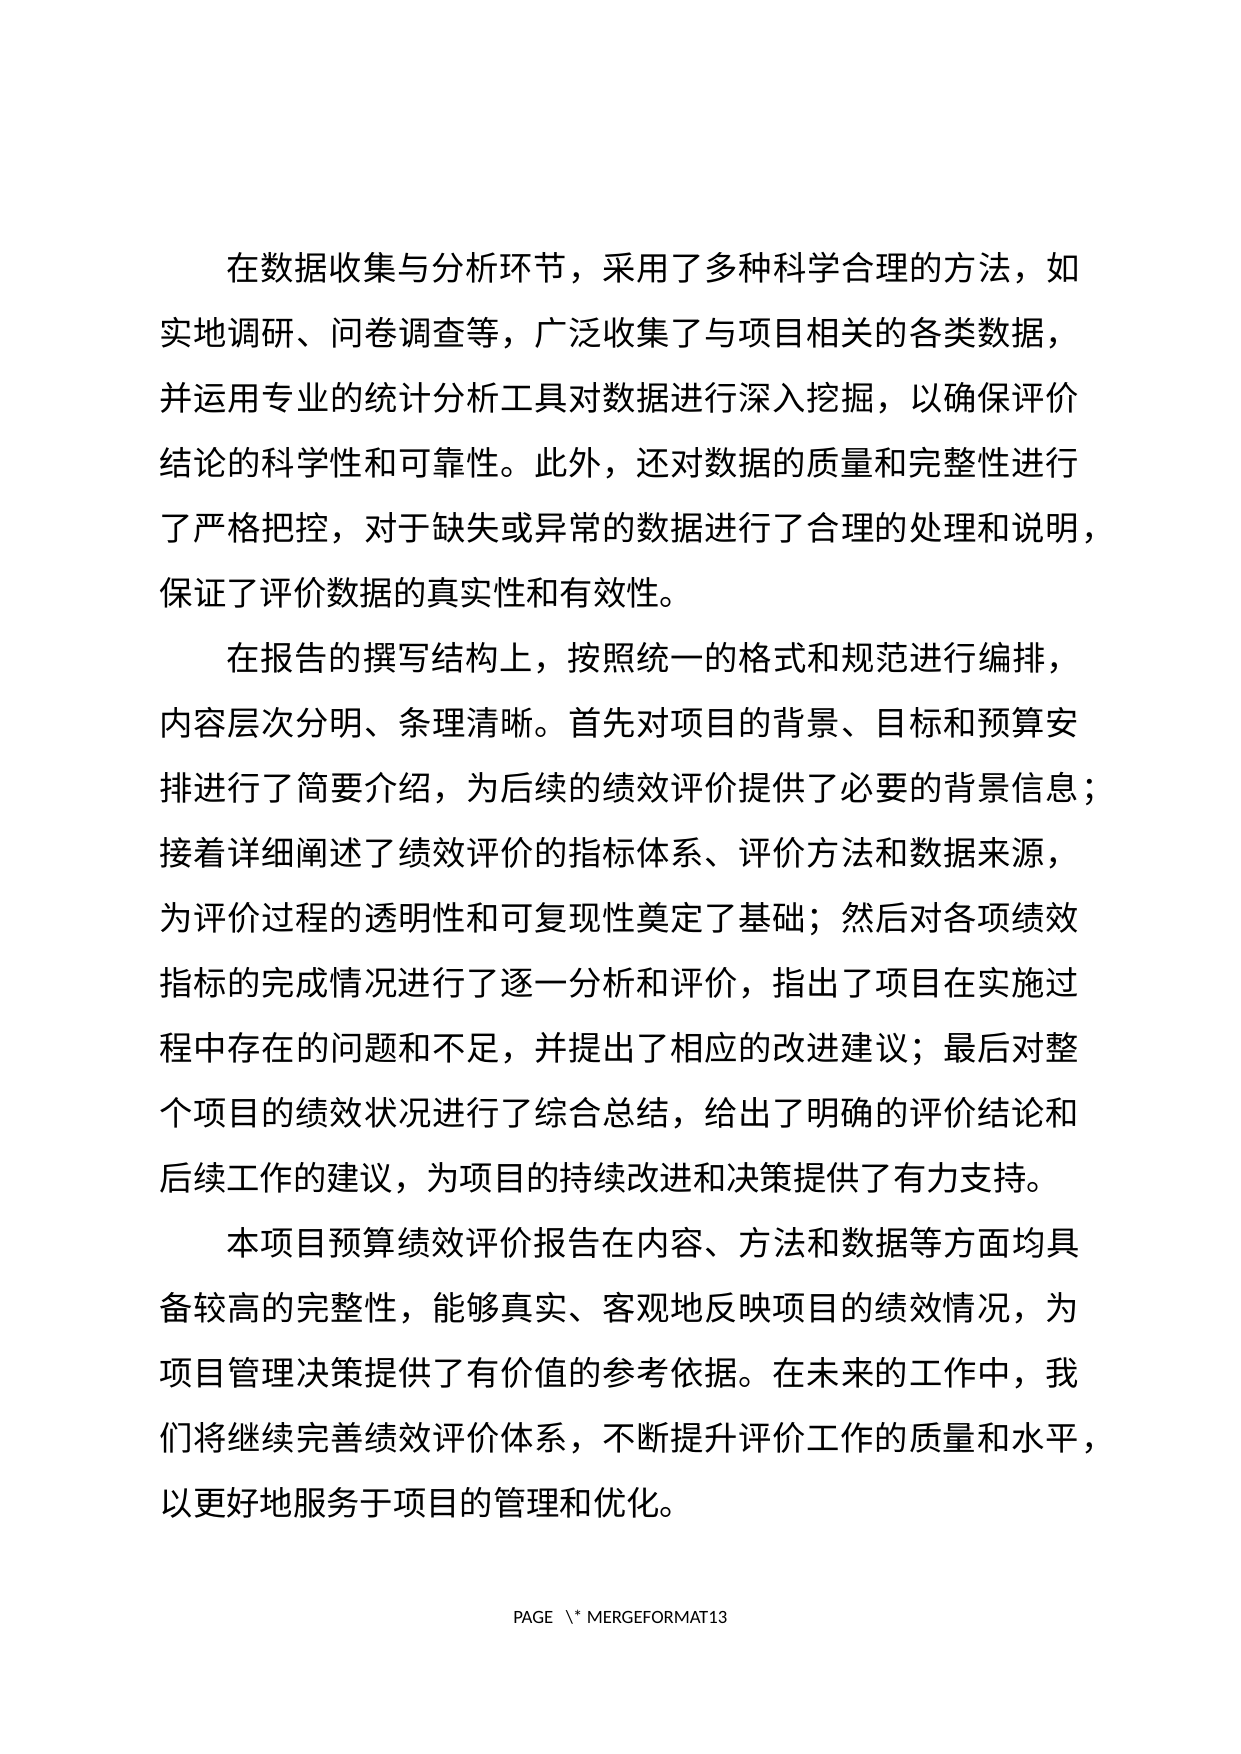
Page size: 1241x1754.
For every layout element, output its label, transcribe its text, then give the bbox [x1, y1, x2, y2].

text 本项目预算绩效评价报告在内容、方法和数据等方面均具备较高的完整性，能够真实、客观地反映项目的绩效情况，为项目管理决策提供了有价值的参考依据。在未来的工作中，我们将继续完善绩效评价体系，不断提升评价工作的质量和水平，以更好地服务于项目的管理和优化。 [159, 1208, 1081, 1533]
text 在数据收集与分析环节，采用了多种科学合理的方法，如实地调研、问卷调查等，广泛收集了与项目相关的各类数据，并运用专业的统计分析工具对数据进行深入挖掘，以确保评价结论的科学性和可靠性。此外，还对数据的质量和完整性进行了严格把控，对于缺失或异常的数据进行了合理的处理和说明，保证了评价数据的真实性和有效性。 [159, 233, 1081, 623]
text 在报告的撰写结构上，按照统一的格式和规范进行编排，内容层次分明、条理清晰。首先对项目的背景、目标和预算安排进行了简要介绍，为后续的绩效评价提供了必要的背景信息；接着详细阐述了绩效评价的指标体系、评价方法和数据来源，为评价过程的透明性和可复现性奠定了基础；然后对各项绩效指标的完成情况进行了逐一分析和评价，指出了项目在实施过程中存在的问题和不足，并提出了相应的改进建议；最后对整个项目的绩效状况进行了综合总结，给出了明确的评价结论和后续工作的建议，为项目的持续改进和决策提供了有力支持。 [159, 623, 1081, 1208]
